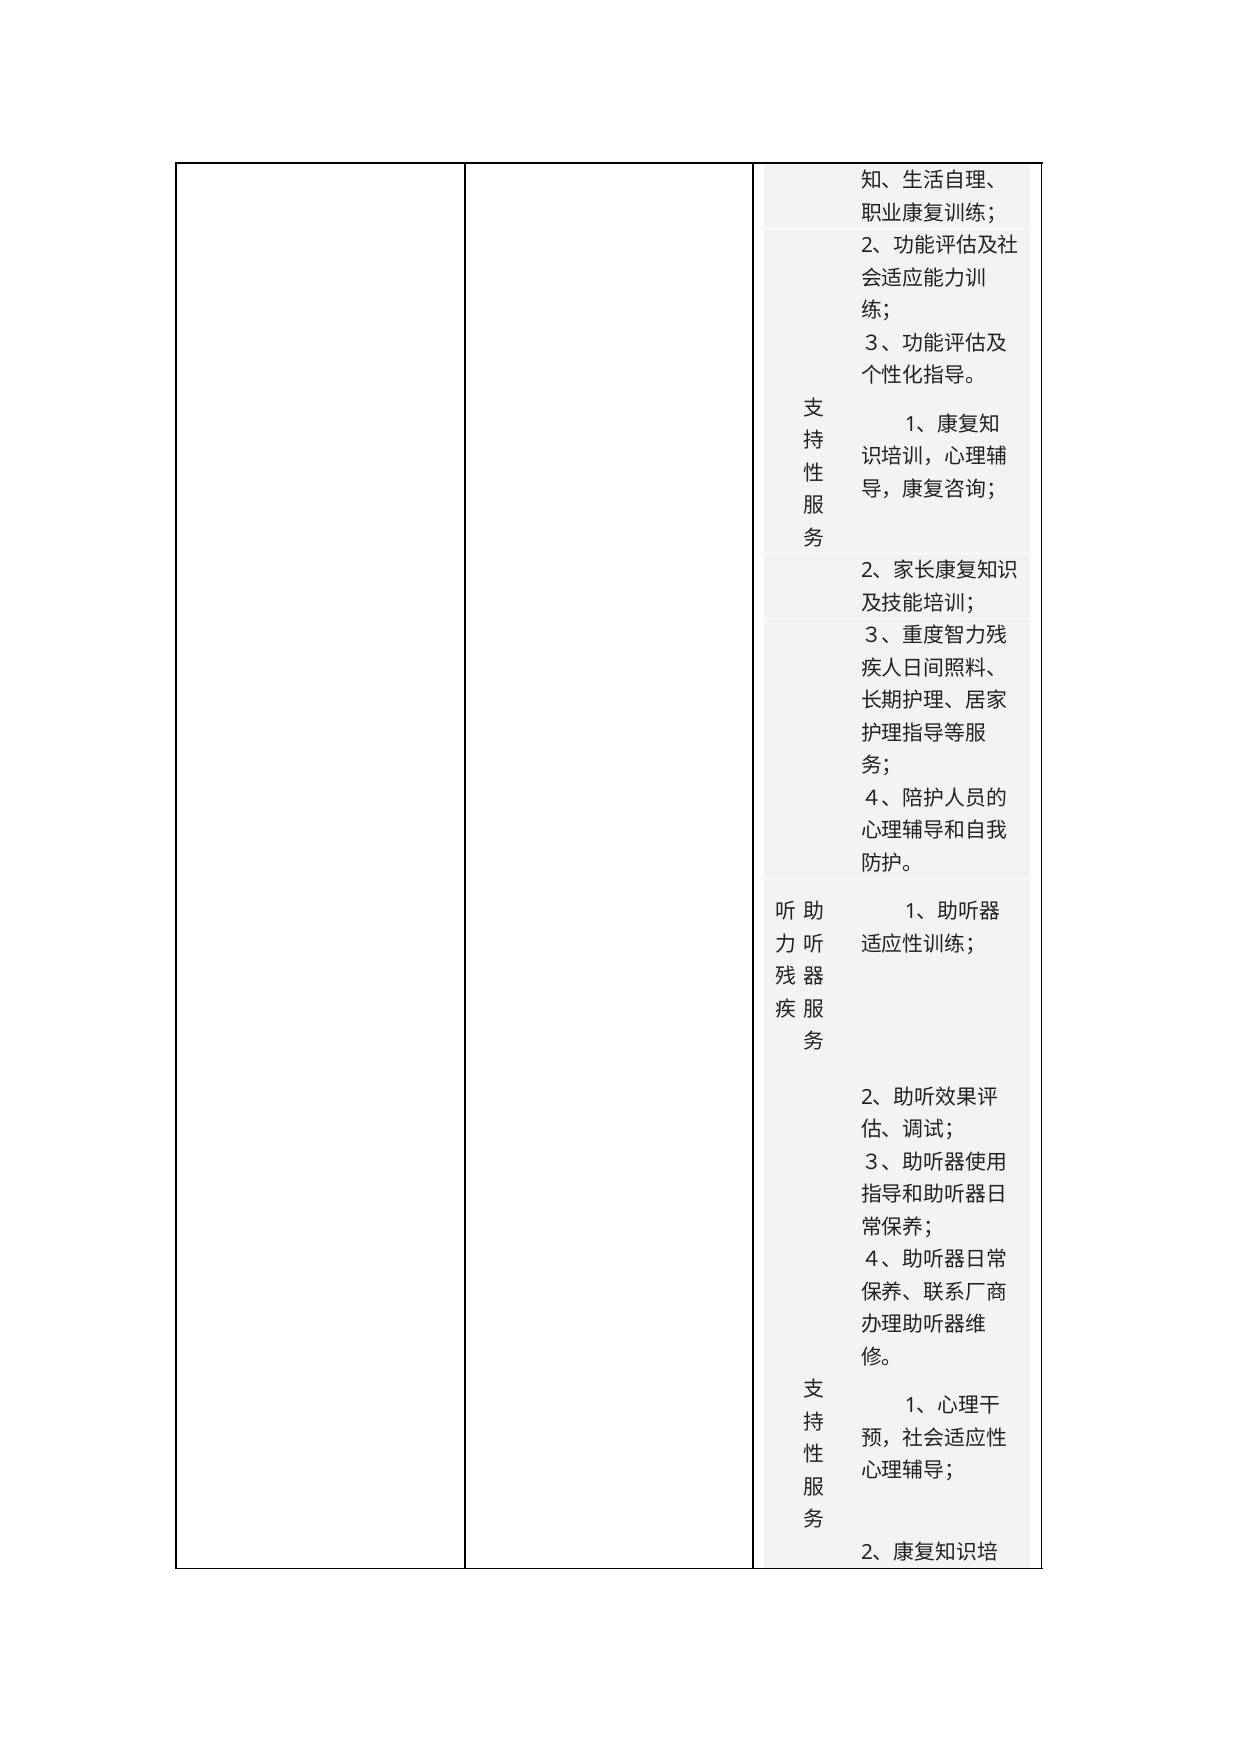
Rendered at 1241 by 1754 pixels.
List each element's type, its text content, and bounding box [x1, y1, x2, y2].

table_cell [466, 164, 752, 1568]
table_cell 4 [177, 164, 464, 1568]
table_cell [754, 164, 1041, 1568]
